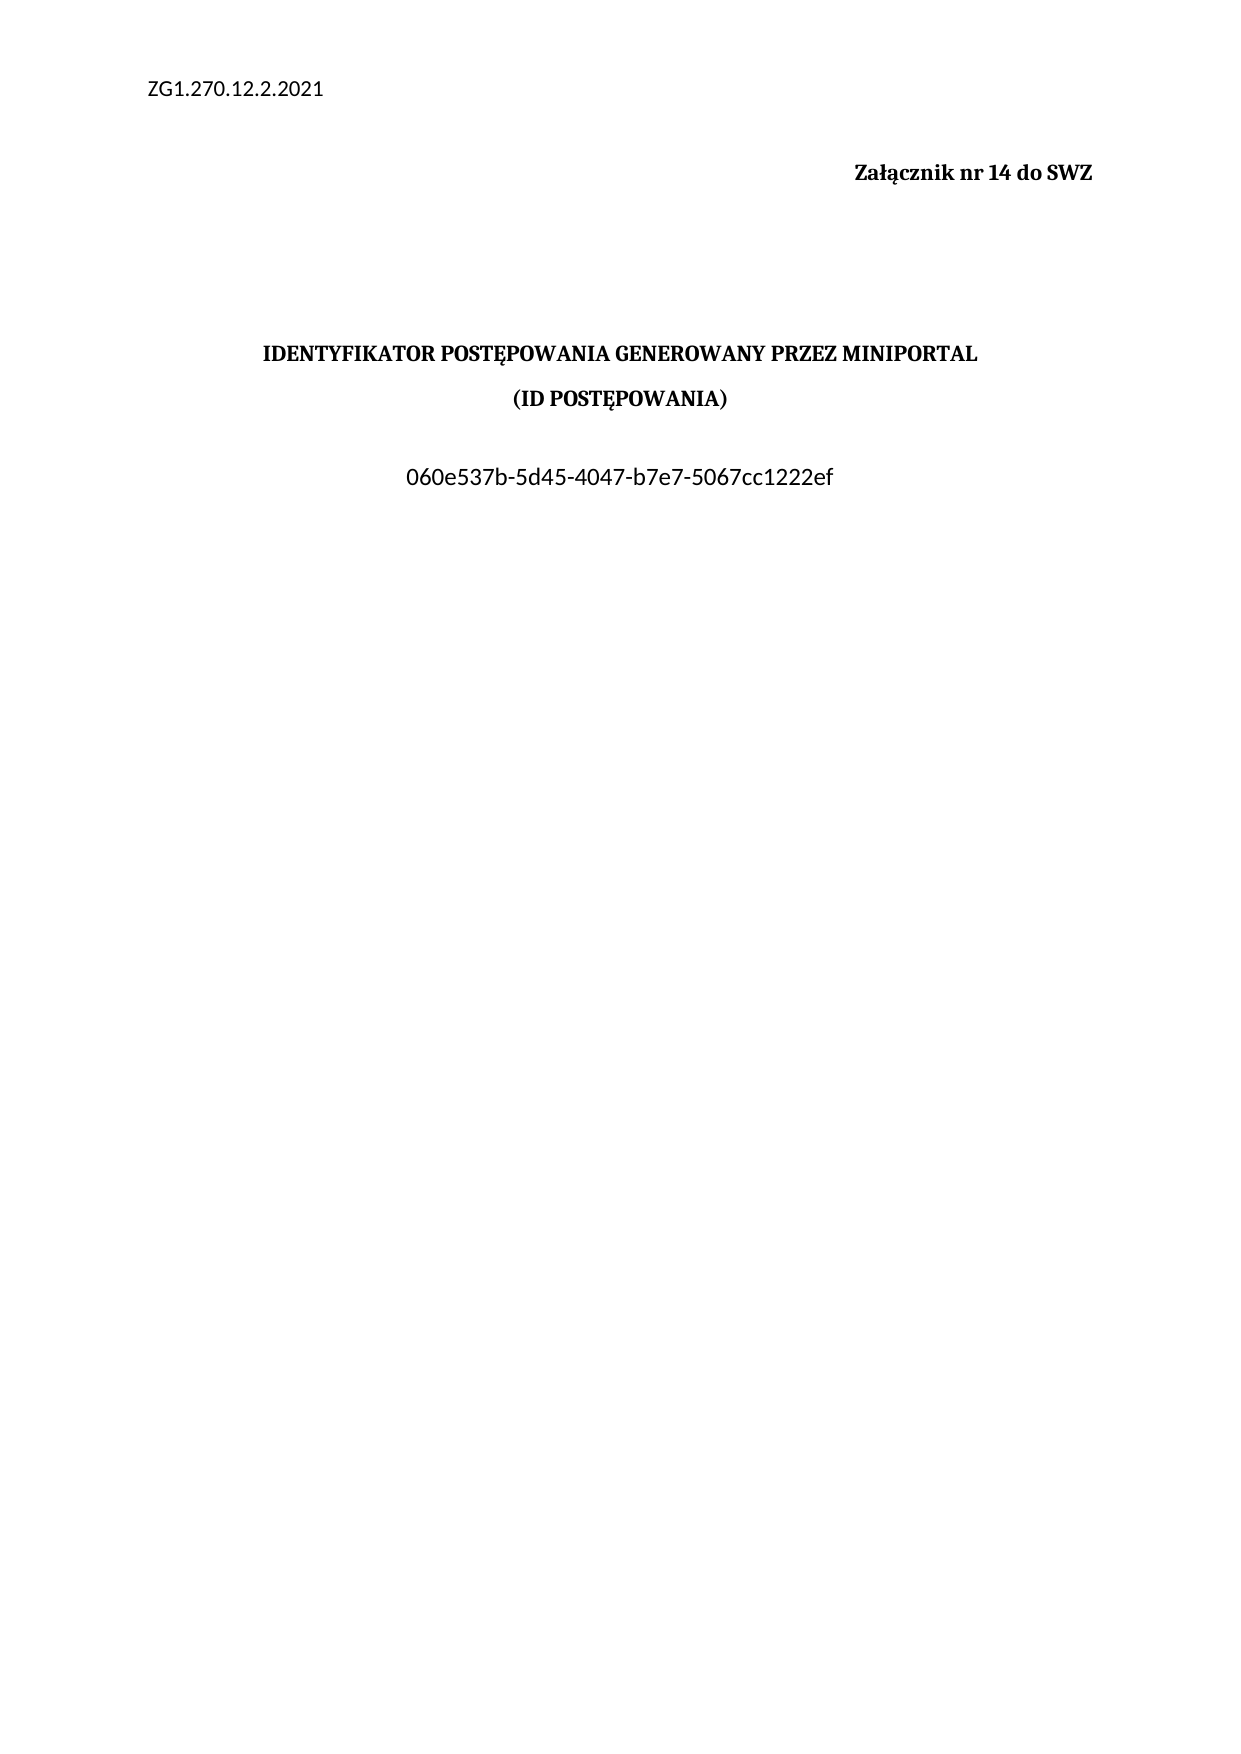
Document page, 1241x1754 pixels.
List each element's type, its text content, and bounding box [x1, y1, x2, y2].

text IDENTYFIKATOR POSTĘPOWANIA GENEROWANY PRZEZ MINIPORTAL [148, 341, 1093, 367]
text (ID POSTĘPOWANIA) [148, 386, 1093, 442]
text 060e537b-5d45-4047-b7e7-5067cc1222ef [148, 461, 1093, 492]
text Załącznik nr 14 do SWZ [148, 160, 1093, 186]
